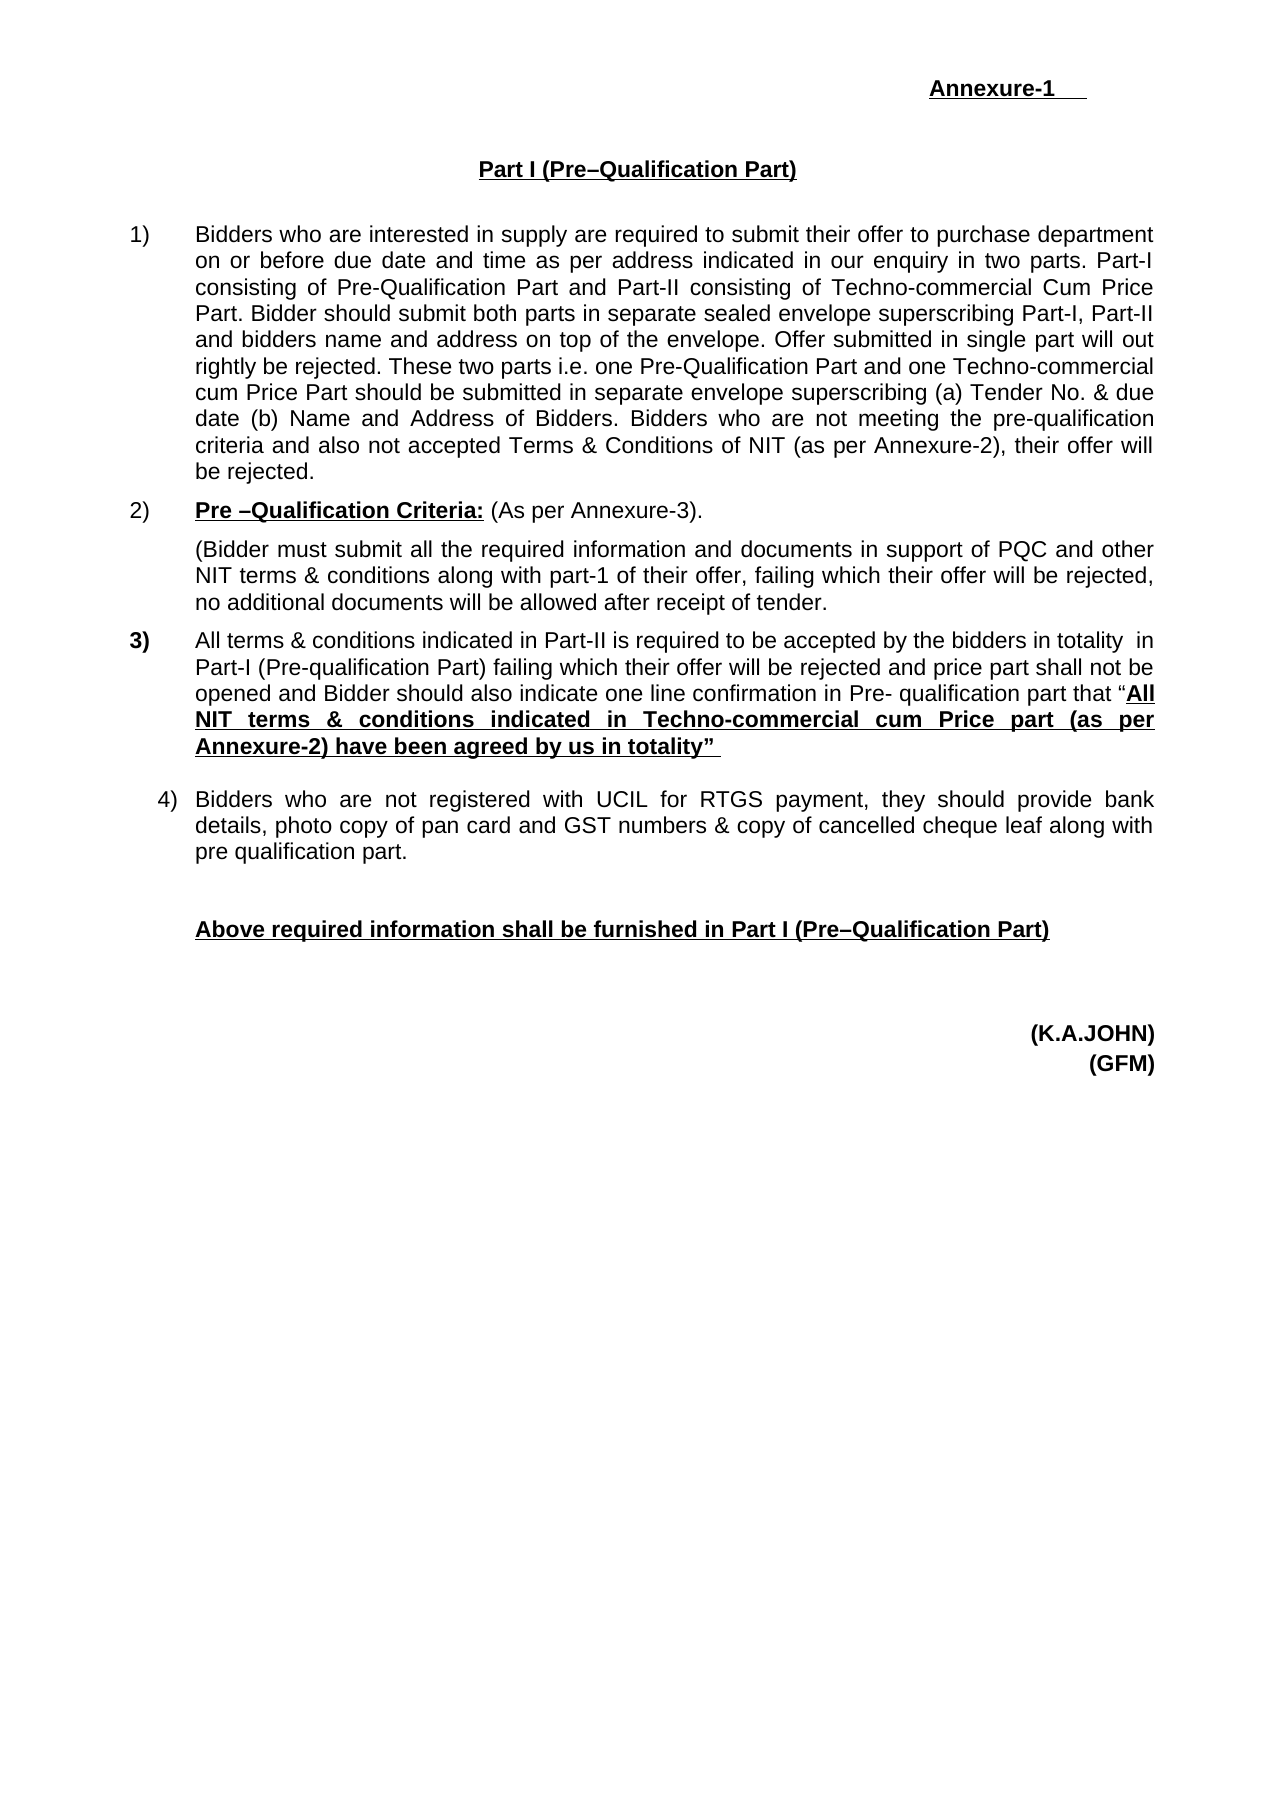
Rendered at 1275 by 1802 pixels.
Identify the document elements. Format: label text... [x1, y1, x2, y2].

list Bidders who are interested in supply are required to submit their offer to purchase department on or before due date and time as per address indicated in our enquiry in two parts. Part-I consisting of Pre-Qualification Part and Part-II consisting of Techno-commercial Cum Price Part. Bidder should submit both parts in separate sealed envelope superscribing Part-I, Part-II and bidders name and address on top of the envelope. Offer submitted in single part will out rightly be rejected. These two parts i.e. one Pre-Qualification Part and one Techno-commercial cum Price Part should be submitted in separate envelope superscribing (a) Tender No. & due date (b) Name and Address of Bidders. Bidders who are not meeting the pre-qualification criteria and also not accepted Terms & Conditions of NIT (as per Annexure-2), their offer will be rejected. [129, 221, 1155, 484]
list (K.A.JOHN) [195, 1020, 1155, 1046]
text Annexure-1 [120, 75, 1155, 101]
list Bidders who are not registered with UCIL for RTGS payment, they should provide bank details, photo copy of pan card and GST numbers & copy of cancelled cheque leaf along with pre qualification part. [157, 786, 1155, 864]
list All terms & conditions indicated in Part-II is required to be accepted by the bidders in totality in Part-I (Pre-qualification Part) failing which their offer will be rejected and price part shall not be opened and Bidder should also indicate one line confirmation in Pre- qualification part that “All NIT terms & conditions indicated in Techno-commercial cum Price part (as per Annexure-2) have been agreed by us in totality” [129, 627, 1155, 759]
text Above required information shall be furnished in Part I (Pre–Qualification Part) [195, 916, 1155, 942]
list Pre –Qualification Criteria: (As per Annexure-3). [129, 497, 1155, 523]
list (Bidder must submit all the required information and documents in support of PQC and other NIT terms & conditions along with part-1 of their offer, failing which their offer will be rejected, no additional documents will be allowed after receipt of tender. [195, 536, 1155, 615]
text Part I (Pre–Qualification Part) [120, 156, 1155, 182]
list (GFM) [195, 1050, 1155, 1077]
